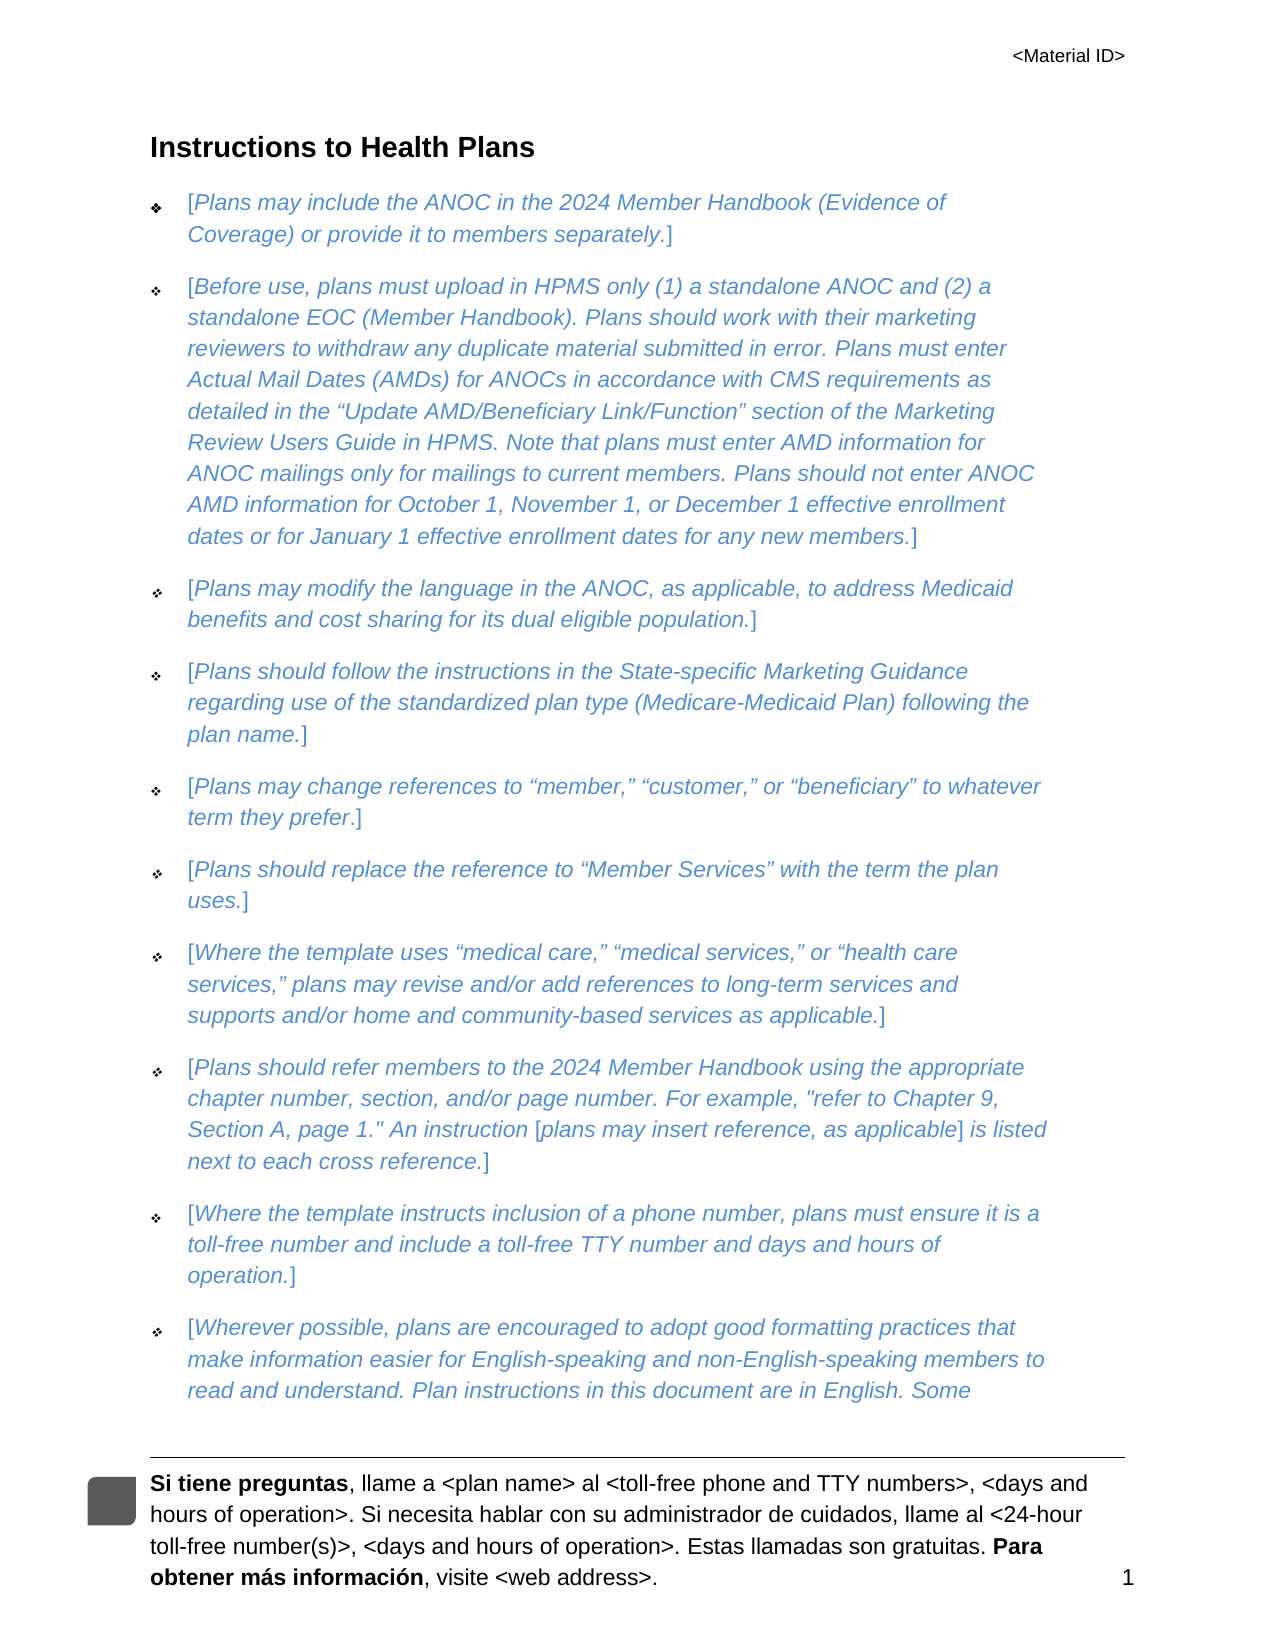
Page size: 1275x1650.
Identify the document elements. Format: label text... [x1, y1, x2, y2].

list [150, 1311, 1050, 1404]
list [Plans should follow the instructions in the State-specific Marketing Guidance regarding use of the standardized plan type (Medicare-Medicaid Plan) following the plan name.] [150, 654, 1050, 748]
list [Plans may modify the language in the ANOC, as applicable, to address Medicaid benefits and cost sharing for its dual eligible population.] [150, 571, 1050, 634]
list [Before use, plans must upload in HPMS only (1) a standalone ANOC and (2) a standalone EOC (Member Handbook). Plans should work with their marketing reviewers to withdraw any duplicate material submitted in error. Plans must enter Actual Mail Dates (AMDs) for ANOCs in accordance with CMS requirements as detailed in the “Update AMD/Beneficiary Link/Function” section of the Marketing Review Users Guide in HPMS. Note that plans must enter AMD information for ANOC mailings only for mailings to current members. Plans should not enter ANOC AMD information for October 1, November 1, or December 1 effective enrollment dates or for January 1 effective enrollment dates for any new members.] [150, 269, 1050, 550]
list [Plans should refer members to the 2024 Member Handbook using the appropriate chapter number, section, and/or page number. For example, "refer to Chapter 9, Section A, page 1." An instruction [plans may insert reference, as applicable] is listed next to each cross reference.] [150, 1050, 1050, 1175]
list [Where the template instructs inclusion of a phone number, plans must ensure it is a toll-free number and include a toll-free TTY number and days and hours of operation.] [150, 1196, 1050, 1290]
list [Plans may include the ANOC in the 2024 Member Handbook (Evidence of Coverage) or provide it to members separately.] [150, 186, 1050, 248]
list [Where the template uses “medical care,” “medical services,” or “health care services,” plans may revise and/or add references to long-term services and supports and/or home and community-based services as applicable.] [150, 936, 1050, 1029]
list [Plans may change references to “member,” “customer,” or “beneficiary” to whatever term they prefer.] [150, 769, 1050, 832]
list [Plans should replace the reference to “Member Services” with the term the plan uses.] [150, 852, 1050, 915]
title Instructions to Health Plans [150, 127, 1125, 165]
